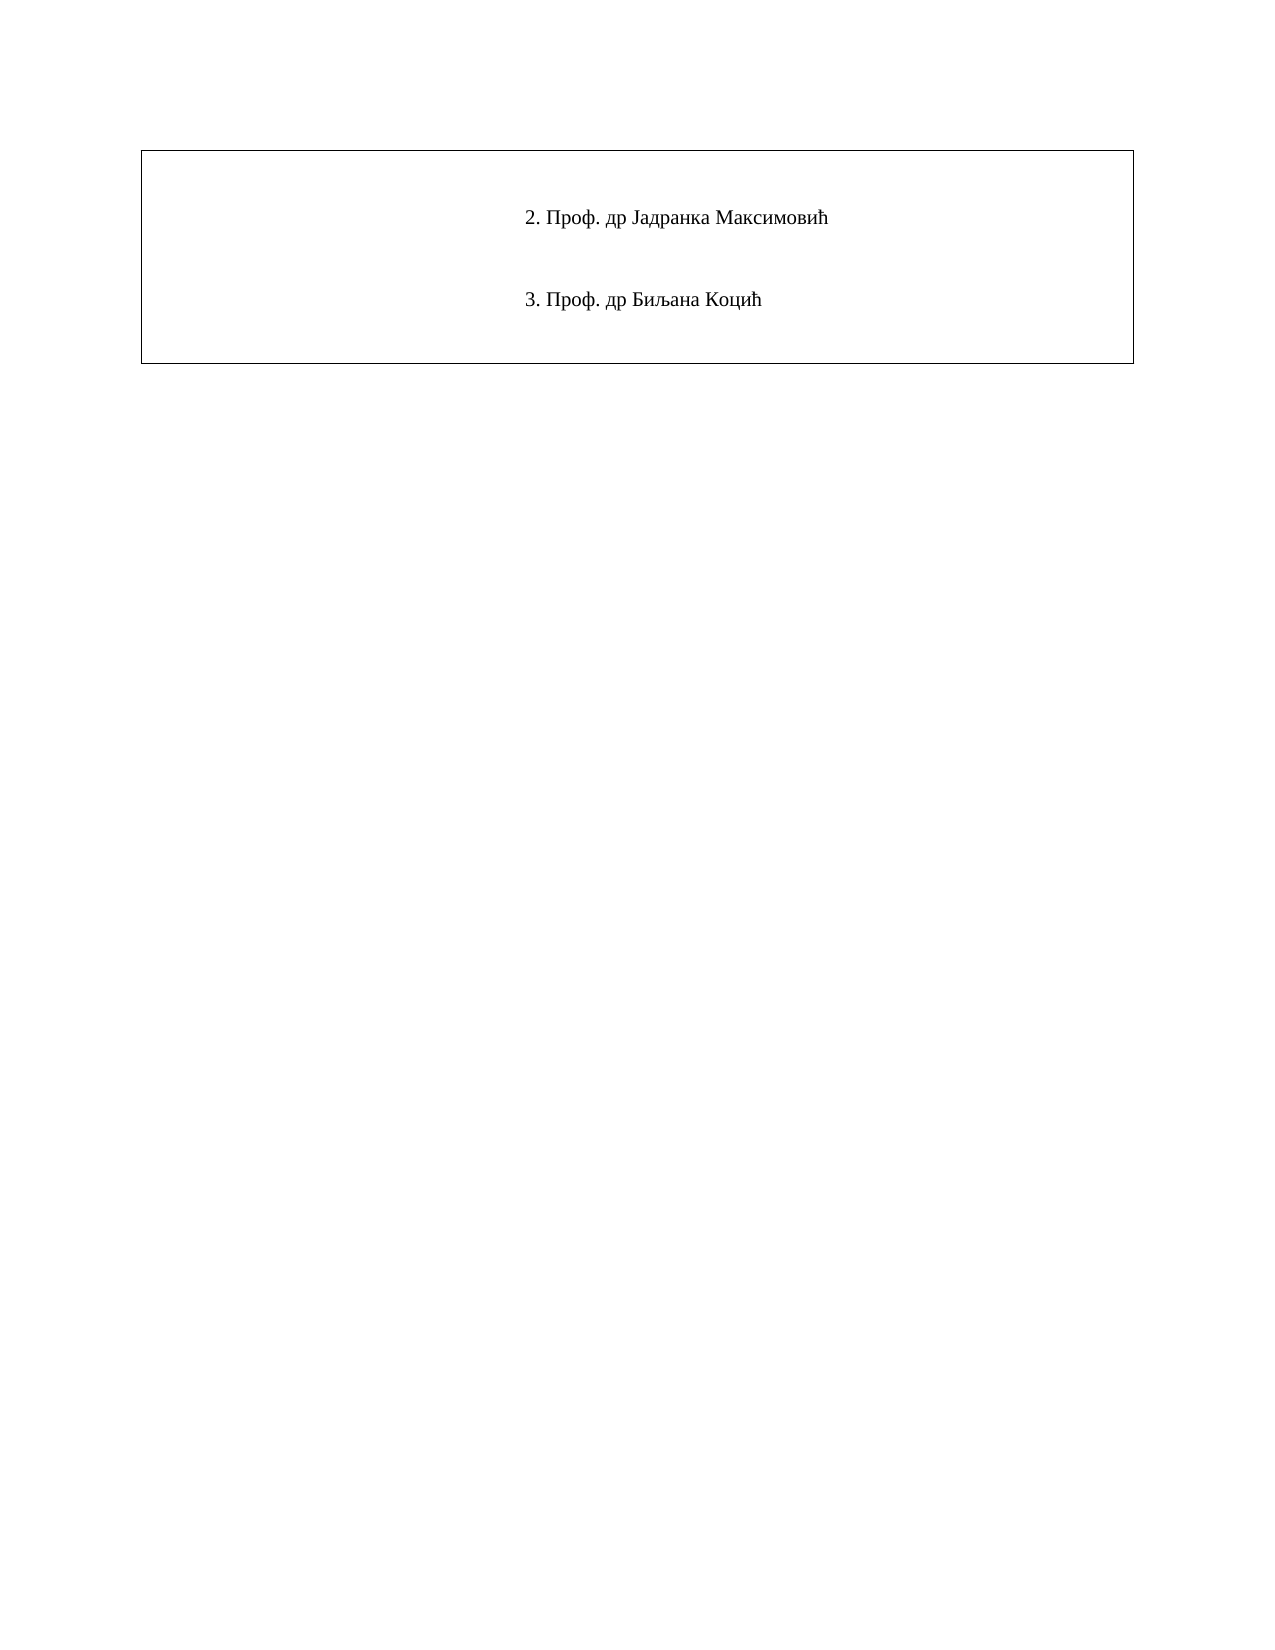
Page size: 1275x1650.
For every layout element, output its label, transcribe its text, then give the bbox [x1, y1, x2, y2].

text 3. Проф. др Биљана Коцић [142, 284, 1133, 311]
text 2. Проф. др Јадранка Максимовић [142, 202, 1133, 229]
